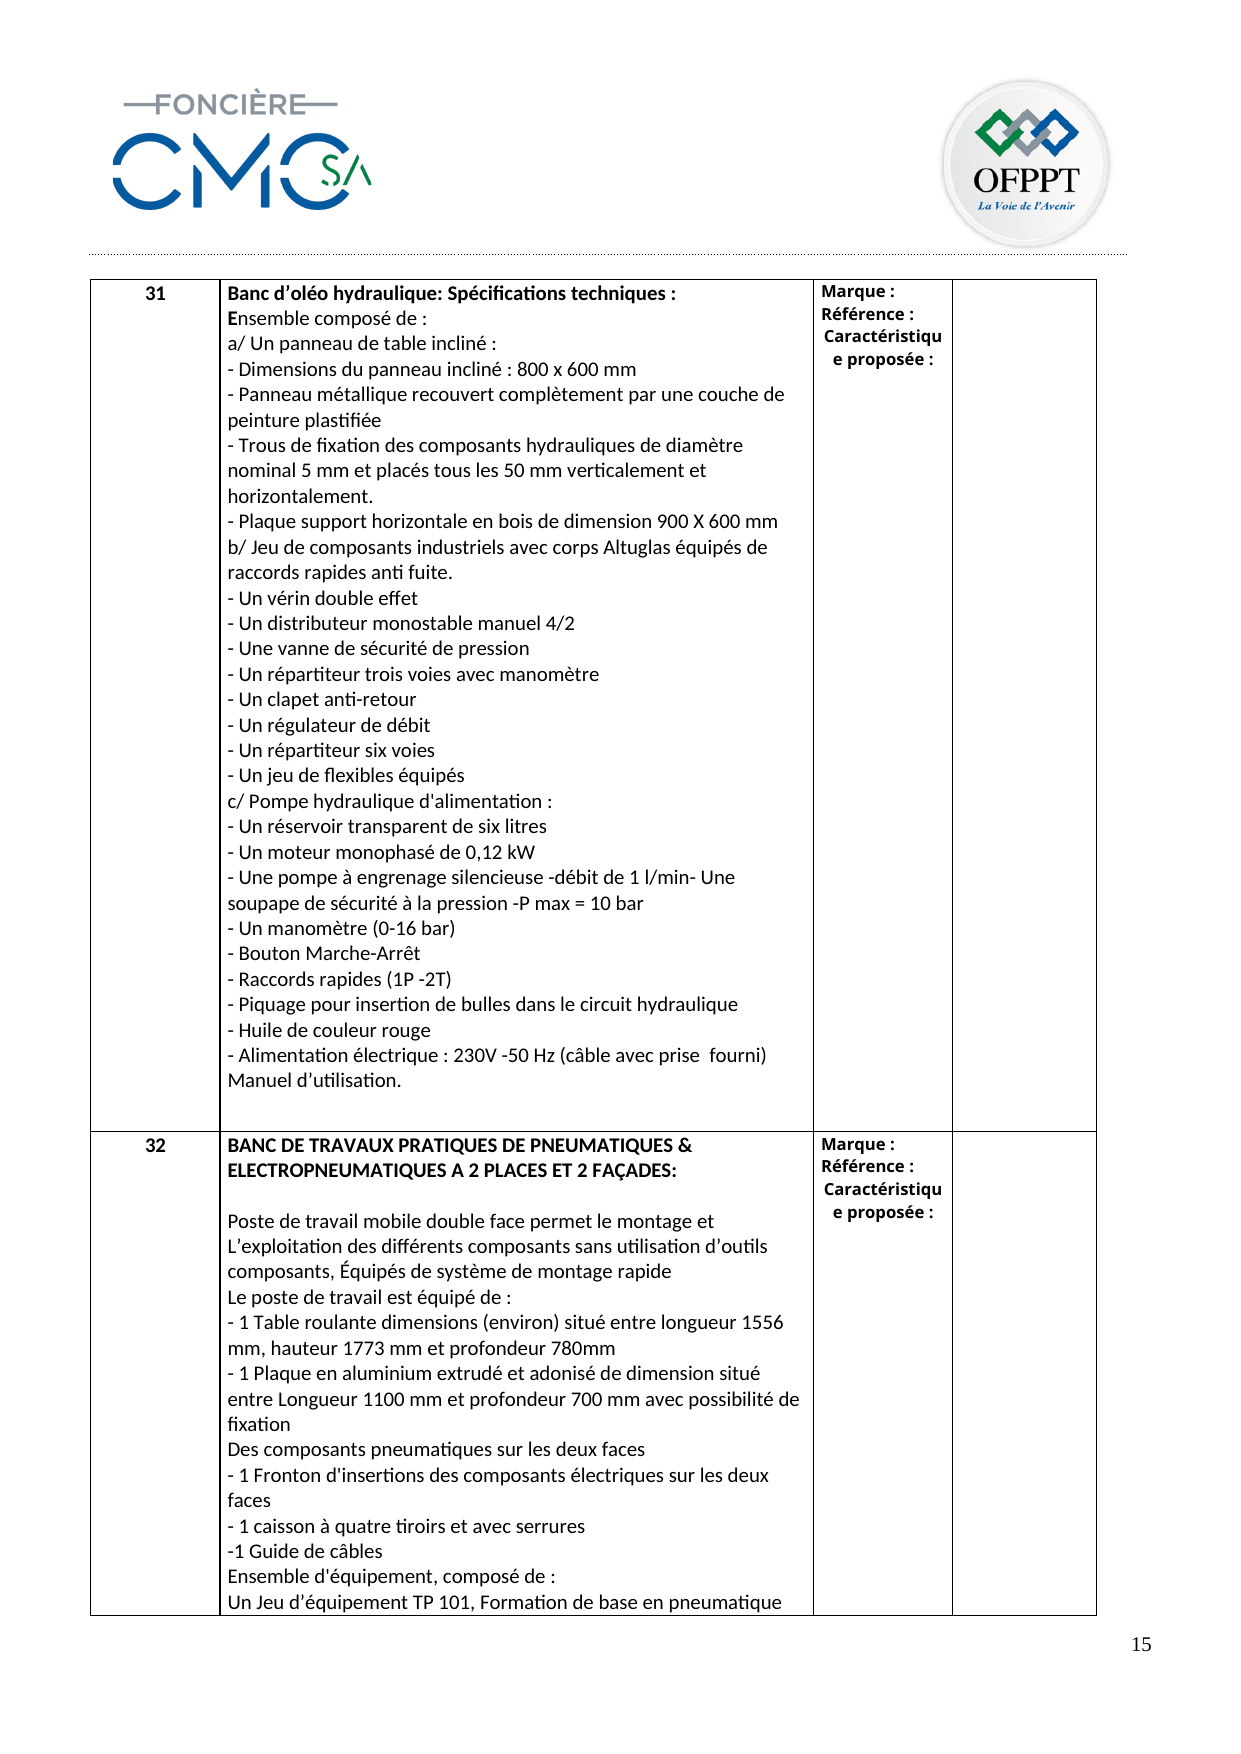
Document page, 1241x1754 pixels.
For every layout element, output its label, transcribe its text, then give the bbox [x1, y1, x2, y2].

table_cell [953, 280, 1096, 1131]
table_cell Marque : Référence : Caractéristique proposée : [814, 280, 952, 1131]
table_cell Banc d’oléo hydraulique: Spécifications techniques : Ensemble composé de : a/ Un panneau de table incliné : - Dimensions du panneau incliné : 800 x 600 mm - Panneau métallique recouvert complètement par une couche de peinture plastifiée - Trous de fixation des composants hydrauliques de diamètre nominal 5 mm et placés tous les 50 mm verticalement et horizontalement. - Plaque support horizontale en bois de dimension 900 X 600 mm b/ Jeu de composants industriels avec corps Altuglas équipés de raccords rapides anti fuite. - Un vérin double effet - Un distributeur monostable manuel 4/2 - Une vanne de sécurité de pression - Un répartiteur trois voies avec manomètre - Un clapet anti-retour - Un régulateur de débit - Un répartiteur six voies - Un jeu de flexibles équipés c/ Pompe hydraulique d'alimentation : - Un réservoir transparent de six litres - Un moteur monophasé de 0,12 kW - Une pompe à engrenage silencieuse -débit de 1 l/min- Une soupape de sécurité à la pression -P max = 10 bar - Un manomètre (0-16 bar) - Bouton Marche-Arrêt - Raccords rapides (1P -2T) - Piquage pour insertion de bulles dans le circuit hydraulique - Huile de couleur rouge - Alimentation électrique : 230V -50 Hz (câble avec prise fourni) Manuel d’utilisation. [221, 280, 813, 1131]
table_cell 32 [91, 1132, 219, 1614]
table_cell Marque : Référence : Caractéristique proposée : [814, 1132, 952, 1614]
table_cell [953, 1132, 1096, 1614]
picture [112, 88, 372, 210]
picture [935, 73, 1116, 254]
table_cell 31 [91, 280, 219, 1131]
